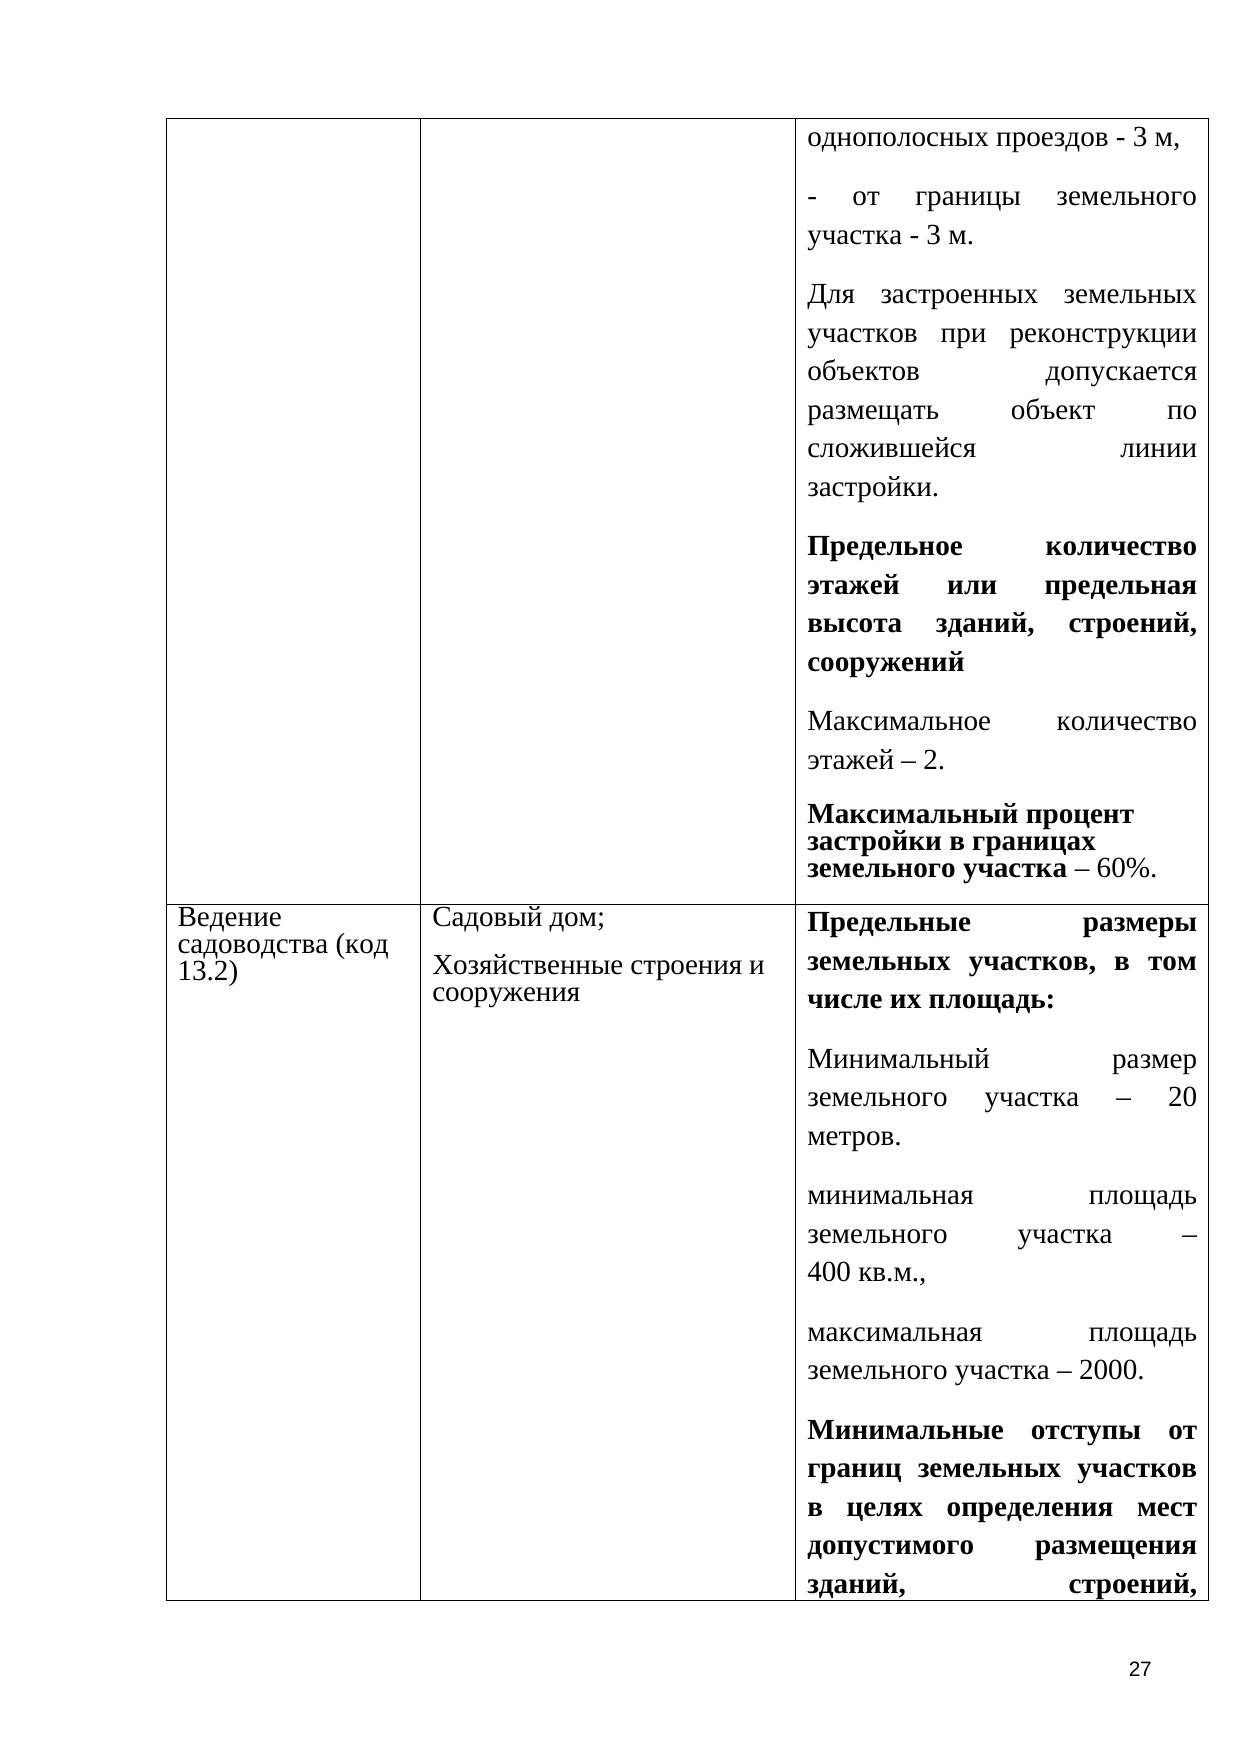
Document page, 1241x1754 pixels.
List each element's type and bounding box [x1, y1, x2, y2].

table_cell [796, 119, 1208, 903]
table_cell [167, 119, 420, 903]
table_cell [167, 905, 420, 1599]
table_cell [796, 905, 1208, 1599]
table_cell [421, 905, 795, 1599]
table_cell [421, 119, 795, 903]
